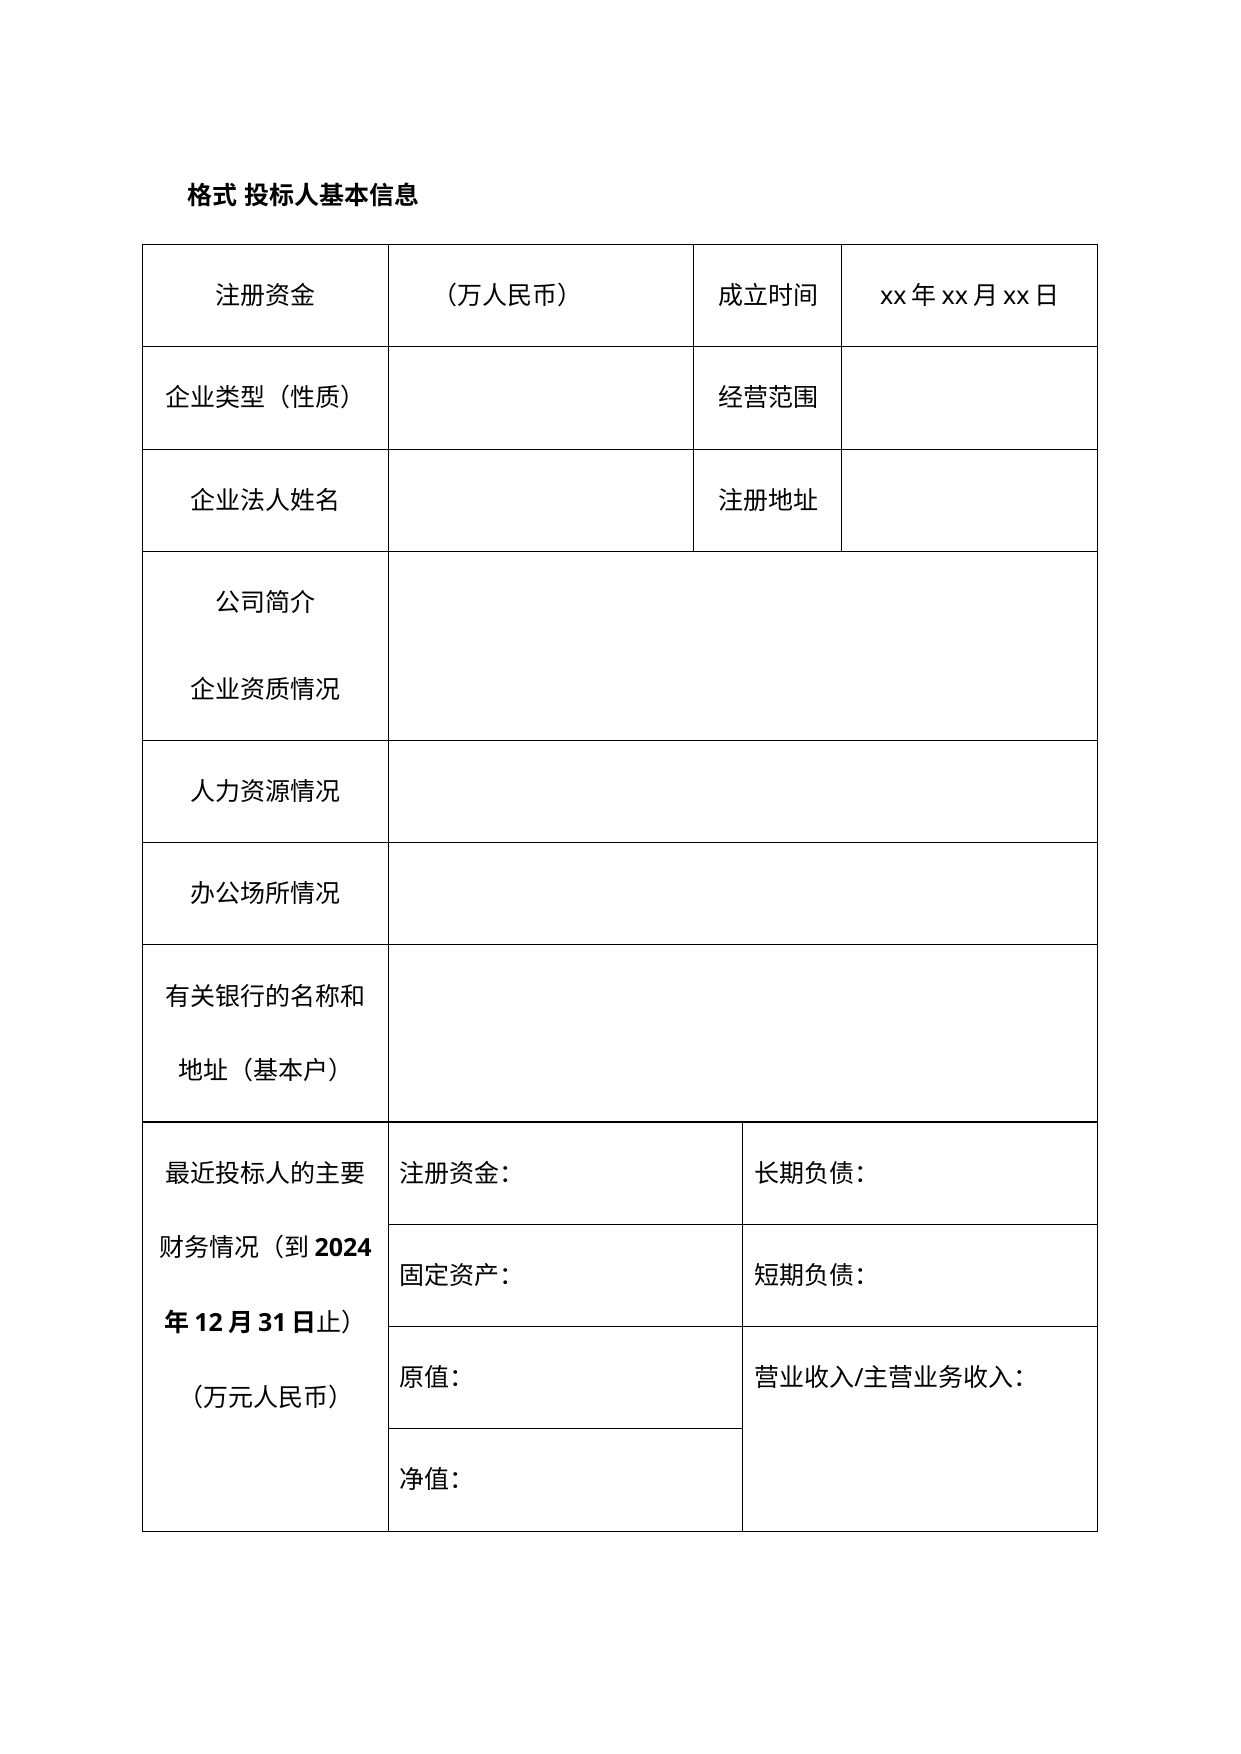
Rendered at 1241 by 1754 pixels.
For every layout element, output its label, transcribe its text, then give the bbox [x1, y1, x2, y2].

table_cell 短期负债： [743, 1225, 1097, 1326]
table_cell [389, 347, 693, 448]
table_cell [389, 450, 693, 551]
table_header 成立时间 [694, 245, 841, 346]
table_cell 注册资金： [389, 1123, 742, 1224]
table_header （万人民币） [389, 245, 693, 346]
table_cell [389, 741, 1097, 842]
table_cell 人力资源情况 [143, 741, 388, 842]
table_cell 公司简介 企业资质情况 [143, 552, 388, 740]
table_header xx年xx月xx日 [842, 245, 1097, 346]
table_cell 固定资产： [389, 1225, 742, 1326]
text 格式 投标人基本信息 [187, 162, 1053, 227]
table_cell 营业收入/主营业务收入： [743, 1327, 1097, 1531]
table_cell 企业法人姓名 [143, 450, 388, 551]
table_cell 长期负债： [743, 1123, 1097, 1224]
table_cell 办公场所情况 [143, 843, 388, 944]
table_cell [842, 347, 1097, 448]
table_cell [842, 450, 1097, 551]
table_cell 企业类型（性质） [143, 347, 388, 448]
table_cell [389, 552, 1097, 740]
table_header 注册资金 [143, 245, 388, 346]
table_cell 注册地址 [694, 450, 841, 551]
table_cell 净值： [389, 1429, 742, 1531]
table_cell 最近投标人的主要财务情况（到2024年12月31日止）（万元人民币） [143, 1123, 388, 1531]
table_cell [389, 843, 1097, 944]
table_cell [389, 945, 1097, 1121]
table_cell 原值： [389, 1327, 742, 1428]
table_cell 有关银行的名称和地址（基本户） [143, 945, 388, 1121]
table_cell 经营范围 [694, 347, 841, 448]
